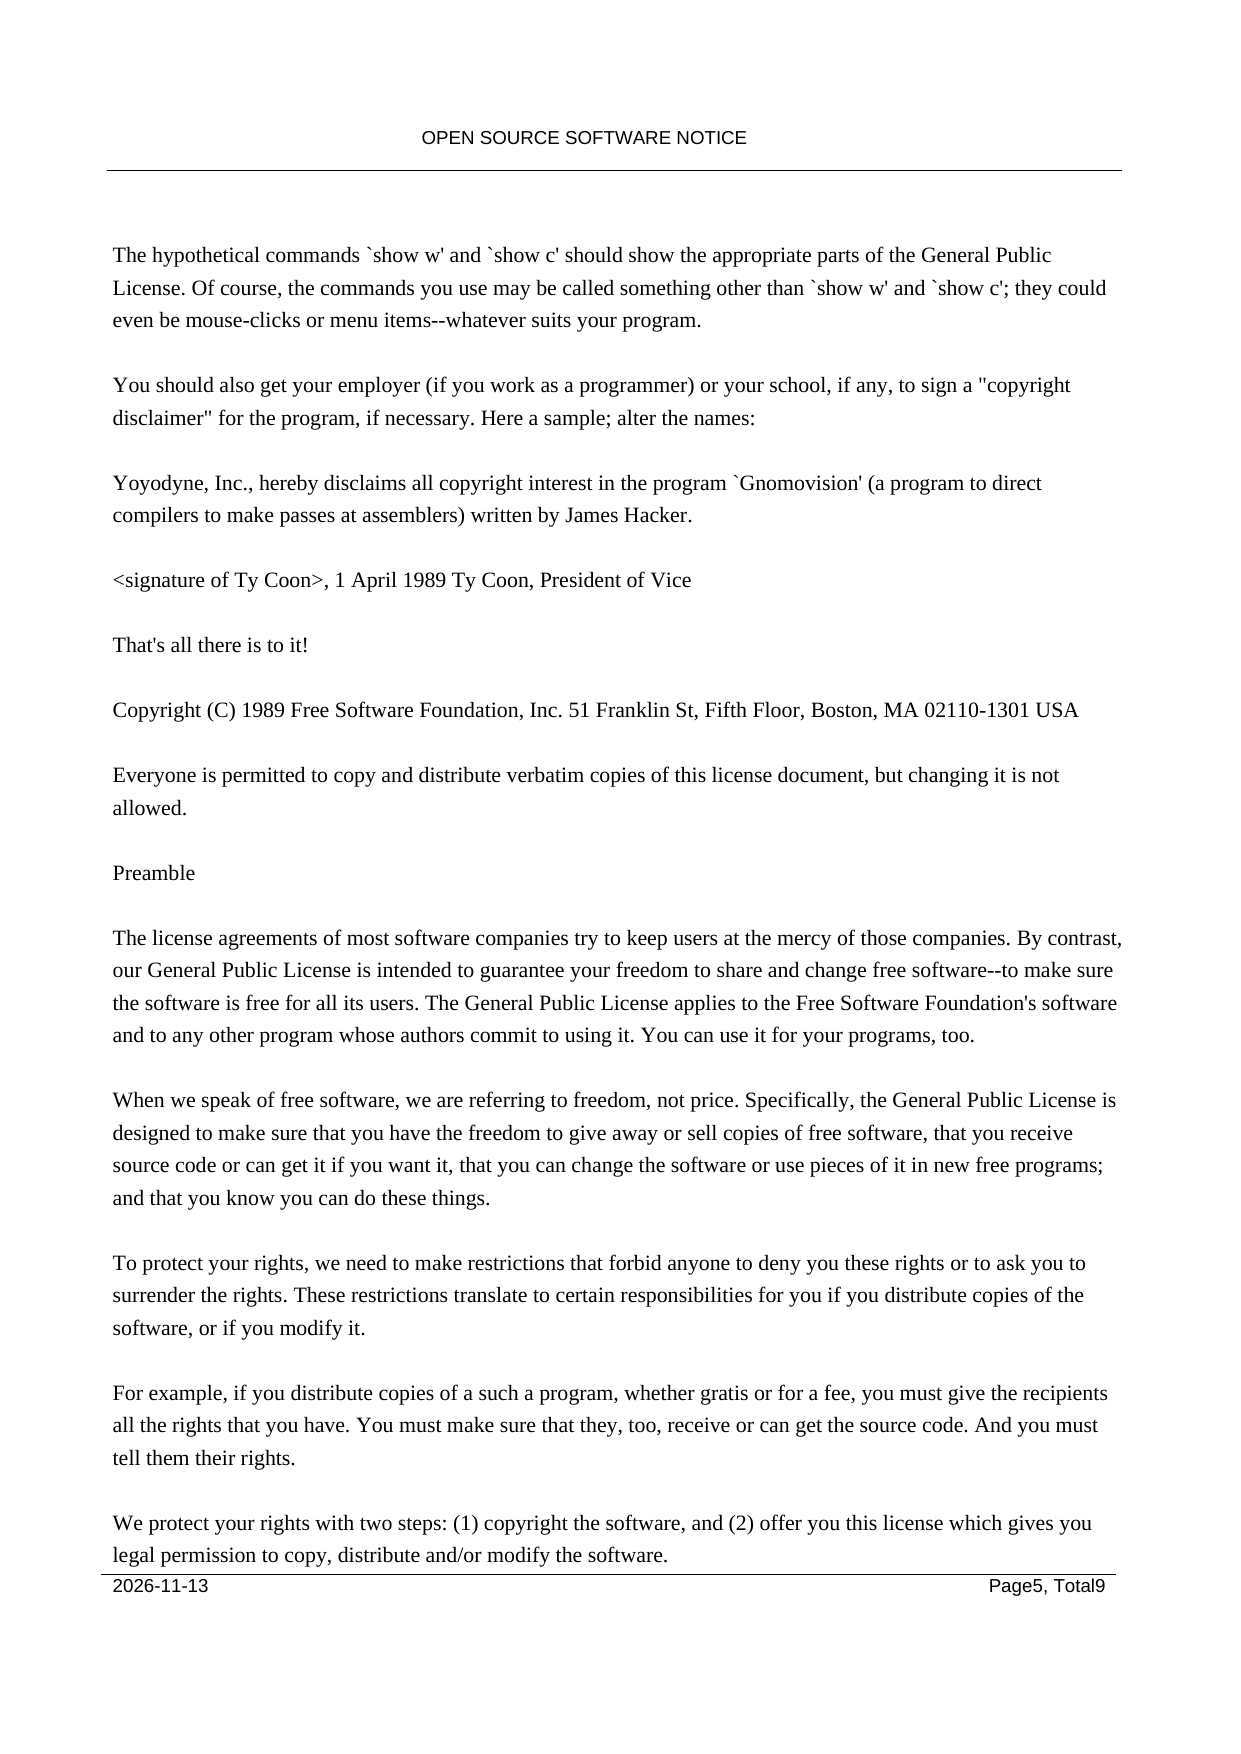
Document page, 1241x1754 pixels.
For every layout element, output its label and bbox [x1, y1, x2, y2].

text [112, 206, 1128, 1571]
